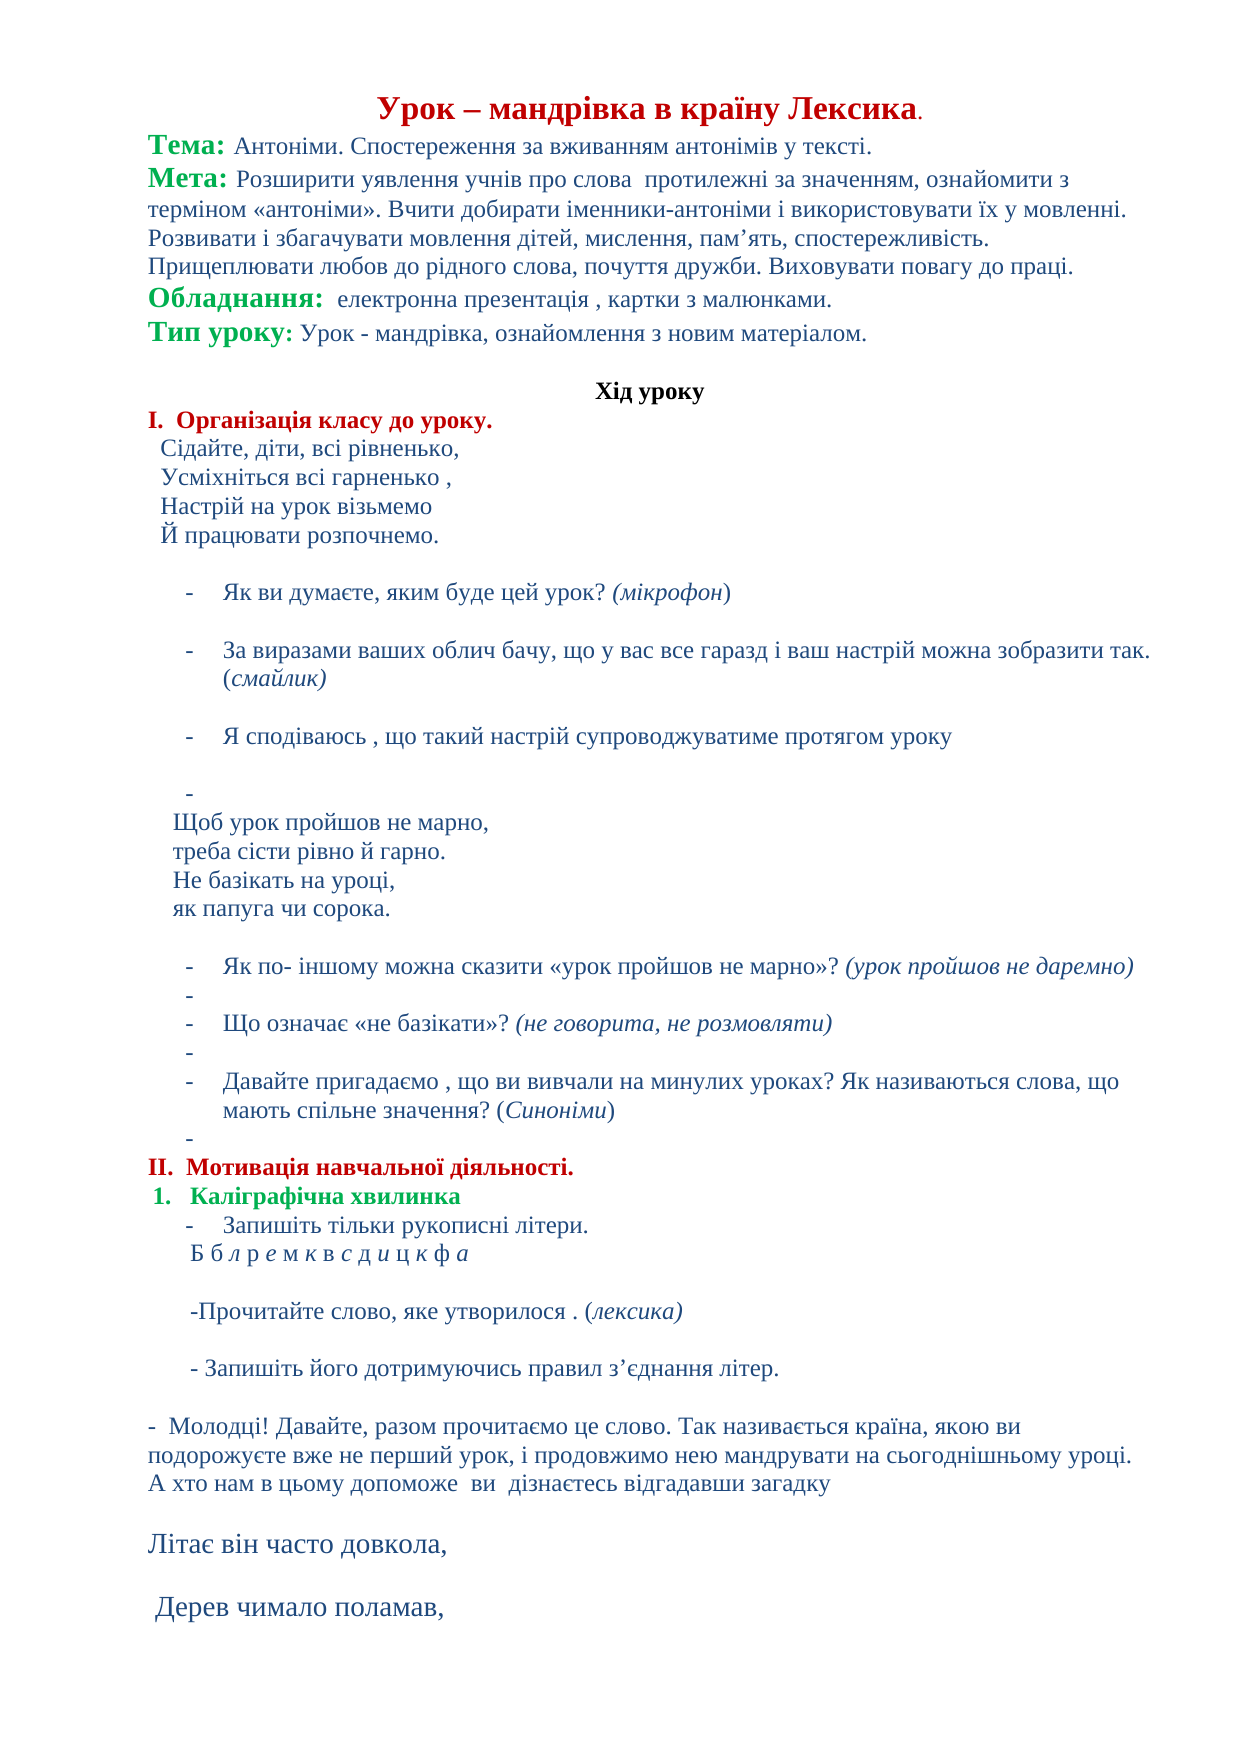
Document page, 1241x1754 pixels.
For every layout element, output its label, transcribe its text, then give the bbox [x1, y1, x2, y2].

text Настрій на урок візьмемо [148, 491, 1152, 520]
text І. Організація класу до уроку. [148, 405, 1152, 433]
text Обладнання: електронна презентація , картки з малюнками. [325, 280, 1152, 314]
text Урок – мандрівка в країну Лексика. [148, 88, 1152, 127]
list Каліграфічна хвилинка [152, 1181, 1152, 1210]
list Як ви думаєте, яким буде цей урок? (мікрофон) [185, 577, 1152, 606]
text Не базікать на уроці, [148, 865, 1152, 893]
text Дерев чимало поламав, [148, 1589, 1152, 1623]
list Я сподіваюсь , що такий настрій супроводжуватиме протягом уроку [185, 721, 1152, 750]
text Тема: Антоніми. Спостереження за вживанням антонімів у тексті. [234, 127, 1152, 160]
list Як по- іншому можна сказити «урок пройшов не марно»? (урок пройшов не даремно) [185, 951, 1152, 980]
text Хід уроку [148, 376, 1152, 405]
list -Прочитайте слово, яке утворилося . (лексика) [190, 1296, 1152, 1325]
list Запишіть тільки рукописні літери. [185, 1210, 1152, 1238]
text А хто нам в цьому допоможе ви дізнаєтесь відгадавши загадку [148, 1468, 1152, 1497]
list - Запишіть його дотримуючись правил з’єднання літер. [190, 1353, 1152, 1382]
text Тип уроку: Урок - мандрівка, ознайомлення з новим матеріалом. [148, 314, 1152, 347]
text Літає він часто довкола, [148, 1526, 1152, 1560]
text як папуга чи сорока. [148, 893, 1152, 922]
text Мета: Розширити уявлення учнів про слова протилежні за значенням, ознайомити з терміном «антоніми». Вчити добирати іменники-антоніми і використовувати їх у мовленні. Розвивати і збагачувати мовлення дітей, мислення, пам’ять, спостережливість. Прищеплювати любов до рідного слова, почуття дружби. Виховувати повагу до праці. [148, 160, 1152, 280]
text Сідайте, діти, всі рівненько, [148, 433, 1152, 462]
text ІІ. Мотивація навчальної діяльності. [148, 1152, 1152, 1181]
list Що означає «не базікати»? (не говорита, не розмовляти) [185, 1008, 1152, 1037]
text Щоб урок пройшов не марно, [148, 807, 1152, 836]
list Б б л р е м к в с д и ц к ф а [190, 1238, 1152, 1267]
text Й працювати розпочнемо. [148, 520, 1152, 548]
list За виразами ваших облич бачу, що у вас все гаразд і ваш настрій можна зобразити так.(смайлик) [185, 635, 1152, 692]
text Усміхніться всі гарненько , [148, 462, 1152, 491]
list Давайте пригадаємо , що ви вивчали на минулих уроках? Як називаються слова, що мають спільне значення? (Синоніми) [185, 1066, 1152, 1123]
text - Молодці! Давайте, разом прочитаємо це слово. Так називається країна, якою ви подорожуєте вже не перший урок, і продовжимо нею мандрувати на сьогоднішньому уроці. [148, 1411, 1152, 1468]
text треба сісти рівно й гарно. [148, 836, 1152, 865]
